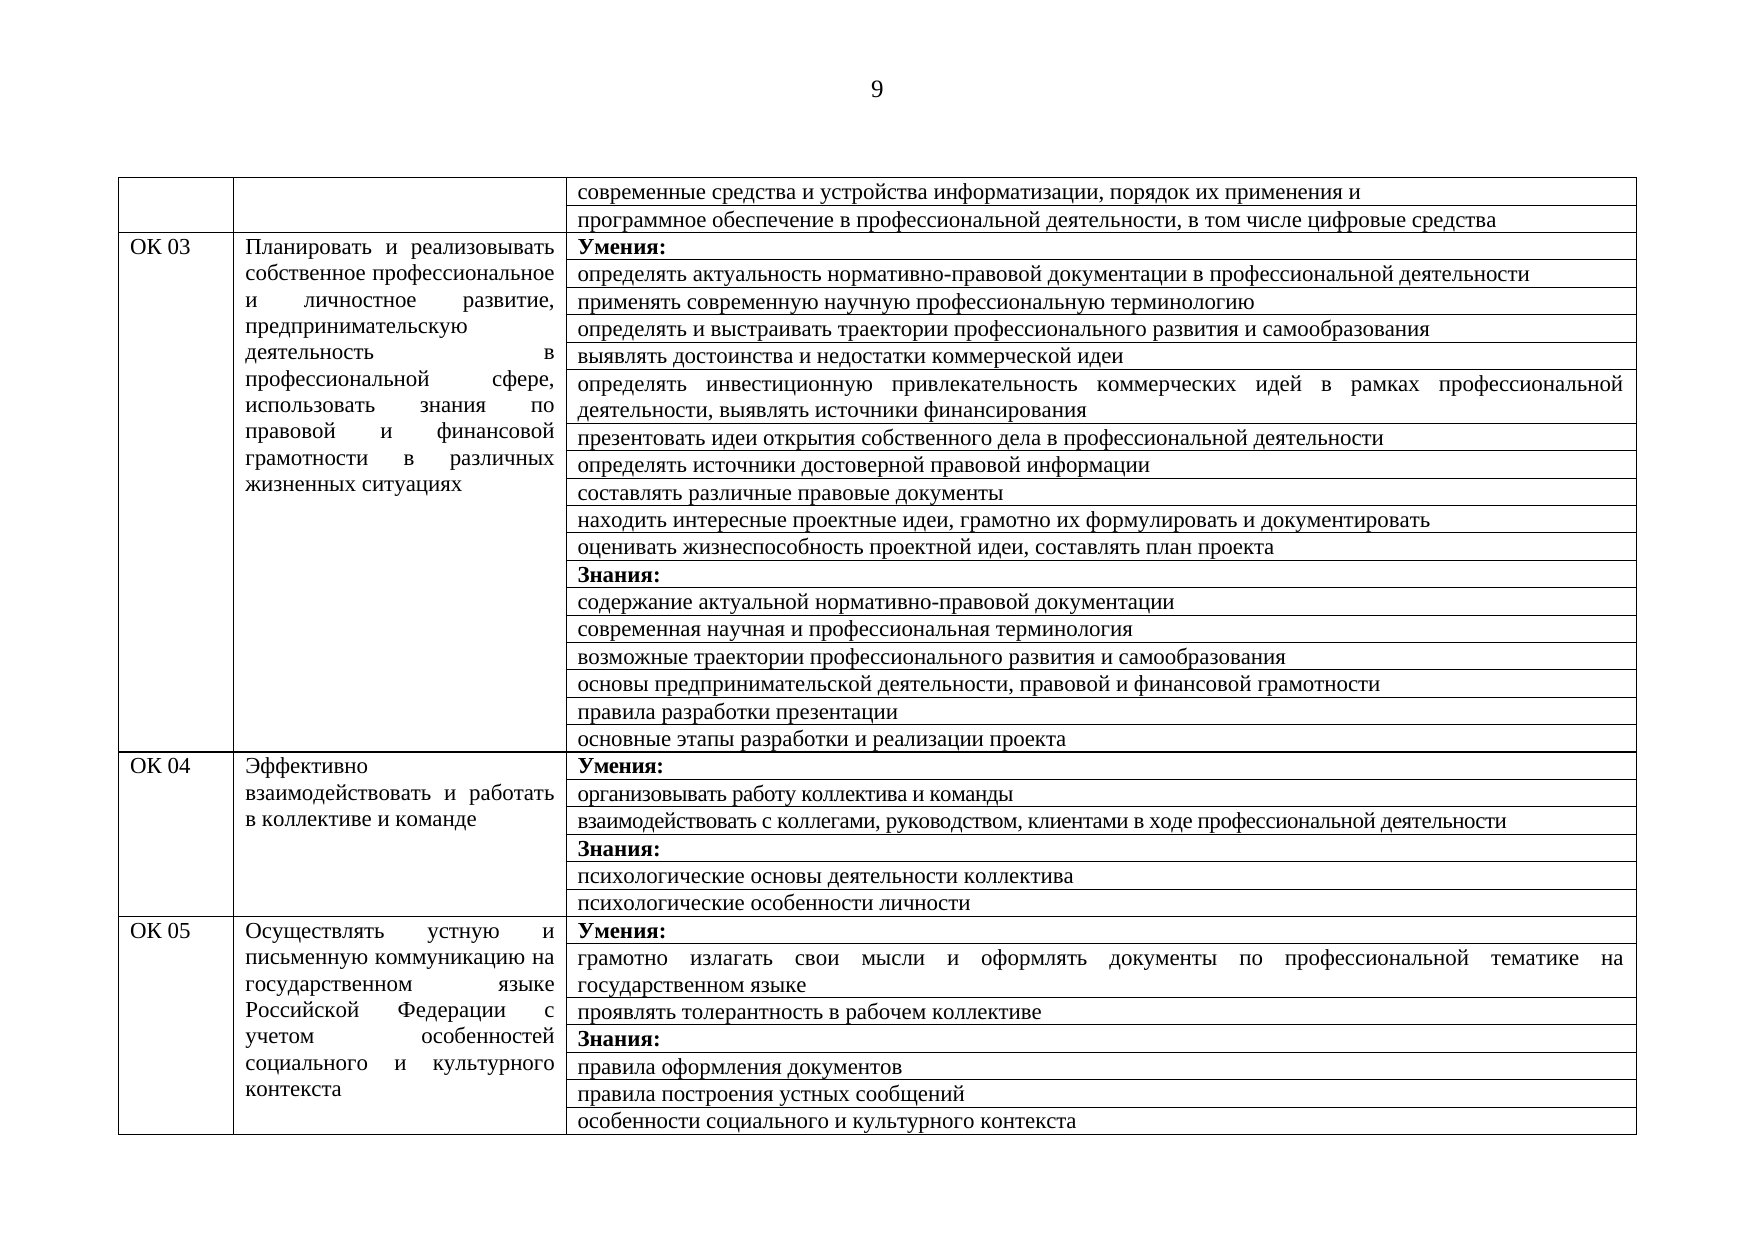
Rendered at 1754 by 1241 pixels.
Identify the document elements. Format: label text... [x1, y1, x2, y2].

table_cell составлять различные правовые документы [567, 479, 1636, 505]
table_cell Знания: [567, 561, 1636, 587]
table_cell презентовать идеи открытия собственного дела в профессиональной деятельности [567, 424, 1636, 450]
table_cell современные средства и устройства информатизации, порядок их применения и [567, 178, 1636, 204]
table_cell особенности социального и культурного контекста [567, 1108, 1636, 1134]
table_cell правила построения устных сообщений [567, 1080, 1636, 1107]
table_cell Эффективно взаимодействовать и работать в коллективе и команде [234, 753, 566, 916]
table_cell определять источники достоверной правовой информации [567, 451, 1636, 477]
table_cell Умения: [567, 233, 1636, 259]
table_cell Планировать и реализовывать собственное профессиональное и личностное развитие, предпринимательскую деятельность в профессиональной сфере, использовать знания по правовой и финансовой грамотности в различных жизненных ситуациях [234, 233, 566, 751]
table_cell психологические основы деятельности коллектива [567, 862, 1636, 888]
table_cell основные этапы разработки и реализации проекта [567, 725, 1636, 751]
table_cell современная научная и профессиональная терминология [567, 616, 1636, 642]
table_cell взаимодействовать с коллегами, руководством, клиентами в ходе профессиональной деятельности [567, 807, 1636, 834]
table_cell выявлять достоинства и недостатки коммерческой идеи [567, 343, 1636, 369]
table_cell оценивать жизнеспособность проектной идеи, составлять план проекта [567, 533, 1636, 560]
table_cell проявлять толерантность в рабочем коллективе [567, 998, 1636, 1024]
table_cell грамотно излагать свои мысли и оформлять документы по профессиональной тематике на государственном языке [567, 944, 1636, 997]
table_cell содержание актуальной нормативно-правовой документации [567, 588, 1636, 614]
table_cell возможные траектории профессионального развития и самообразования [567, 643, 1636, 669]
table_cell программное обеспечение в профессиональной деятельности, в том числе цифровые средства [567, 206, 1636, 232]
table_cell Умения: [567, 753, 1636, 779]
table_cell определять инвестиционную привлекательность коммерческих идей в рамках профессиональной деятельности, выявлять источники финансирования [567, 370, 1636, 423]
table_cell правила разработки презентации [567, 698, 1636, 724]
table_cell ОК 03 [119, 233, 233, 751]
table_cell применять современную научную профессиональную терминологию [567, 288, 1636, 314]
table_cell ОК 05 [119, 917, 233, 1134]
table_cell организовывать работу коллектива и команды [567, 780, 1636, 806]
table_cell ОК 04 [119, 753, 233, 916]
table_cell определять и выстраивать траектории профессионального развития и самообразования [567, 315, 1636, 342]
table_cell определять актуальность нормативно-правовой документации в профессиональной деятельности [567, 260, 1636, 287]
table_cell Умения: [567, 917, 1636, 943]
table_cell Осуществлять устную и письменную коммуникацию на государственном языке Российской Федерации с учетом особенностей социального и культурного контекста [234, 917, 566, 1134]
table_cell правила оформления документов [567, 1053, 1636, 1079]
table_cell Знания: [567, 835, 1636, 861]
table_cell основы предпринимательской деятельности, правовой и финансовой грамотности [567, 670, 1636, 697]
table_cell находить интересные проектные идеи, грамотно их формулировать и документировать [567, 506, 1636, 532]
table_cell Знания: [567, 1025, 1636, 1052]
table_cell психологические особенности личности [567, 890, 1636, 916]
